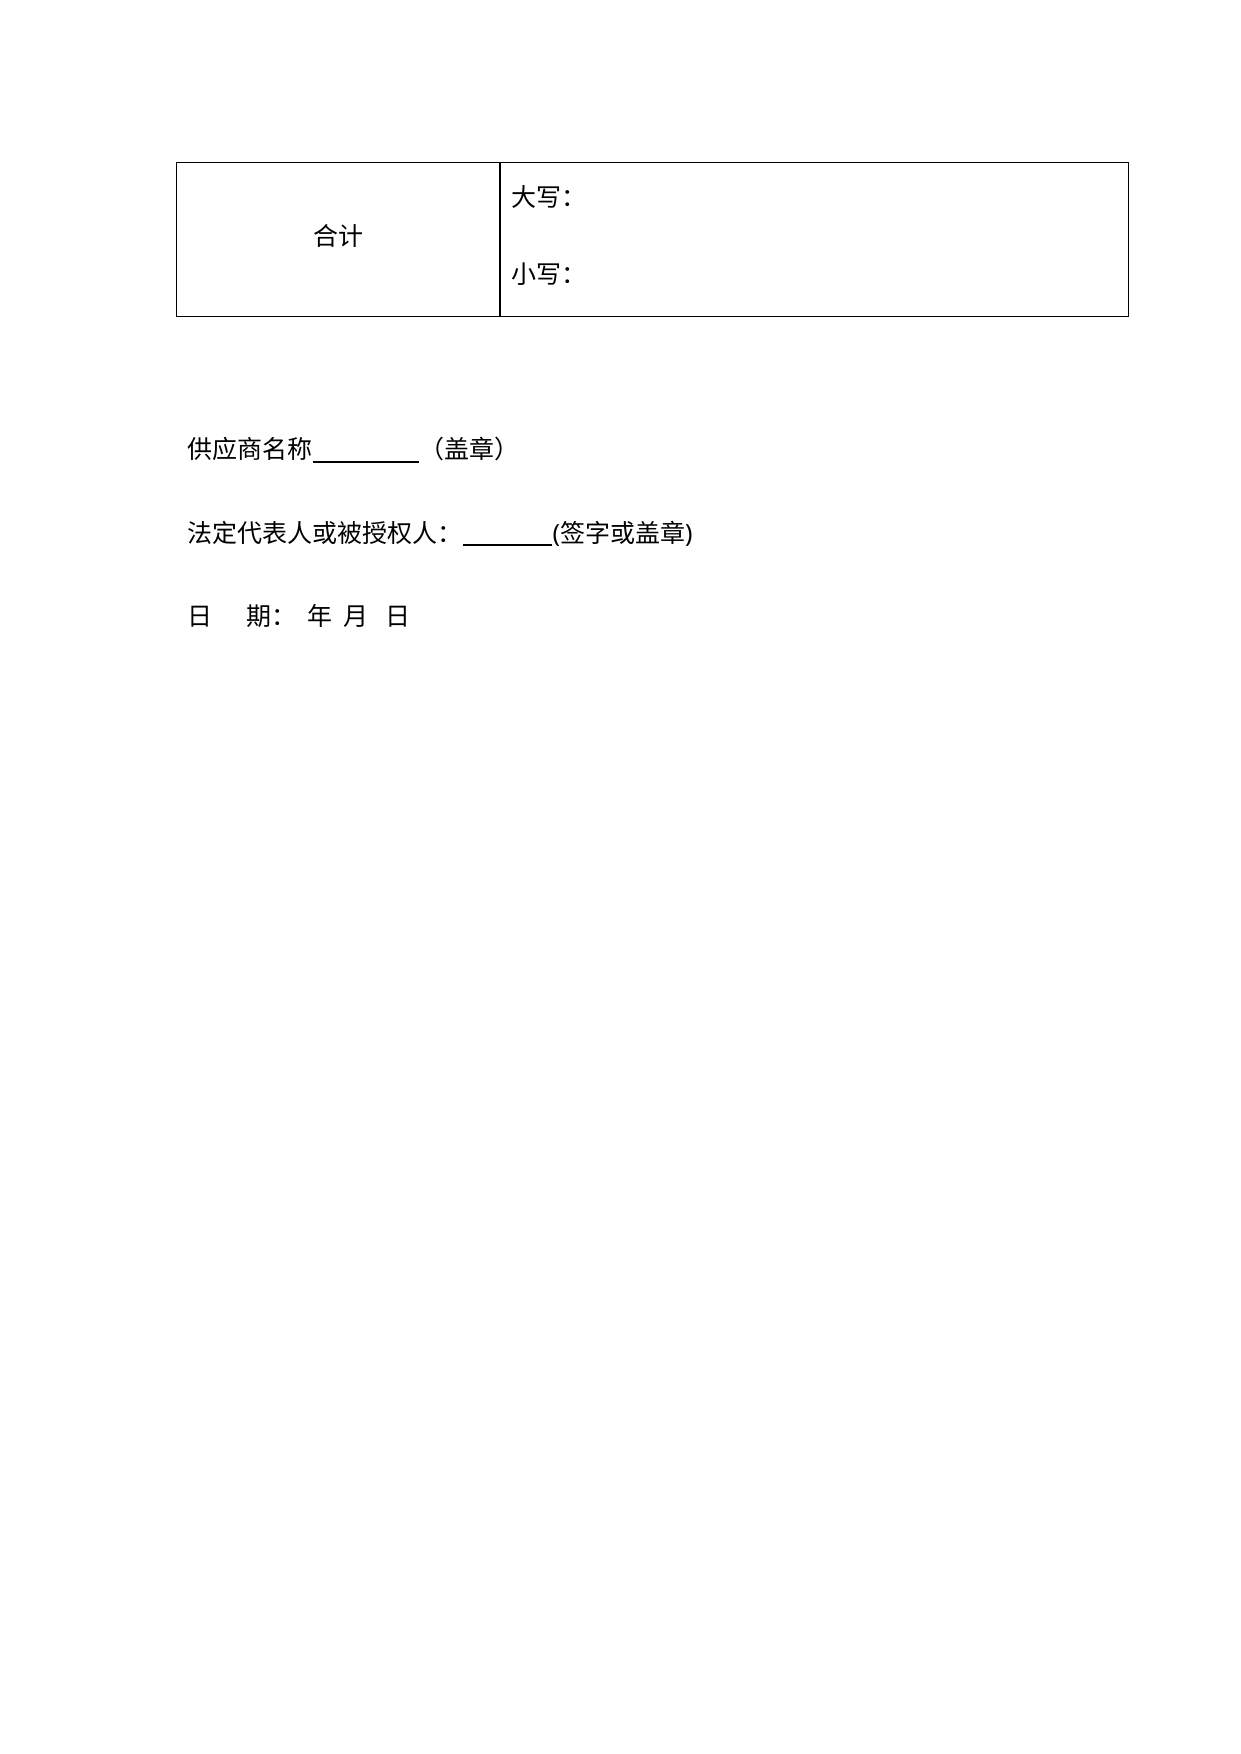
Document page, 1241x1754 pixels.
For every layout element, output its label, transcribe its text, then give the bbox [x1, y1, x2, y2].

text 供应商名称 （盖章） [187, 416, 1053, 481]
table_cell 大写： 小写： [501, 163, 1128, 316]
table_cell 合计 [177, 163, 499, 316]
text 法定代表人或被授权人： (签字或盖章) [187, 499, 1053, 564]
text 日 期： 年 月 日 [187, 582, 1053, 647]
